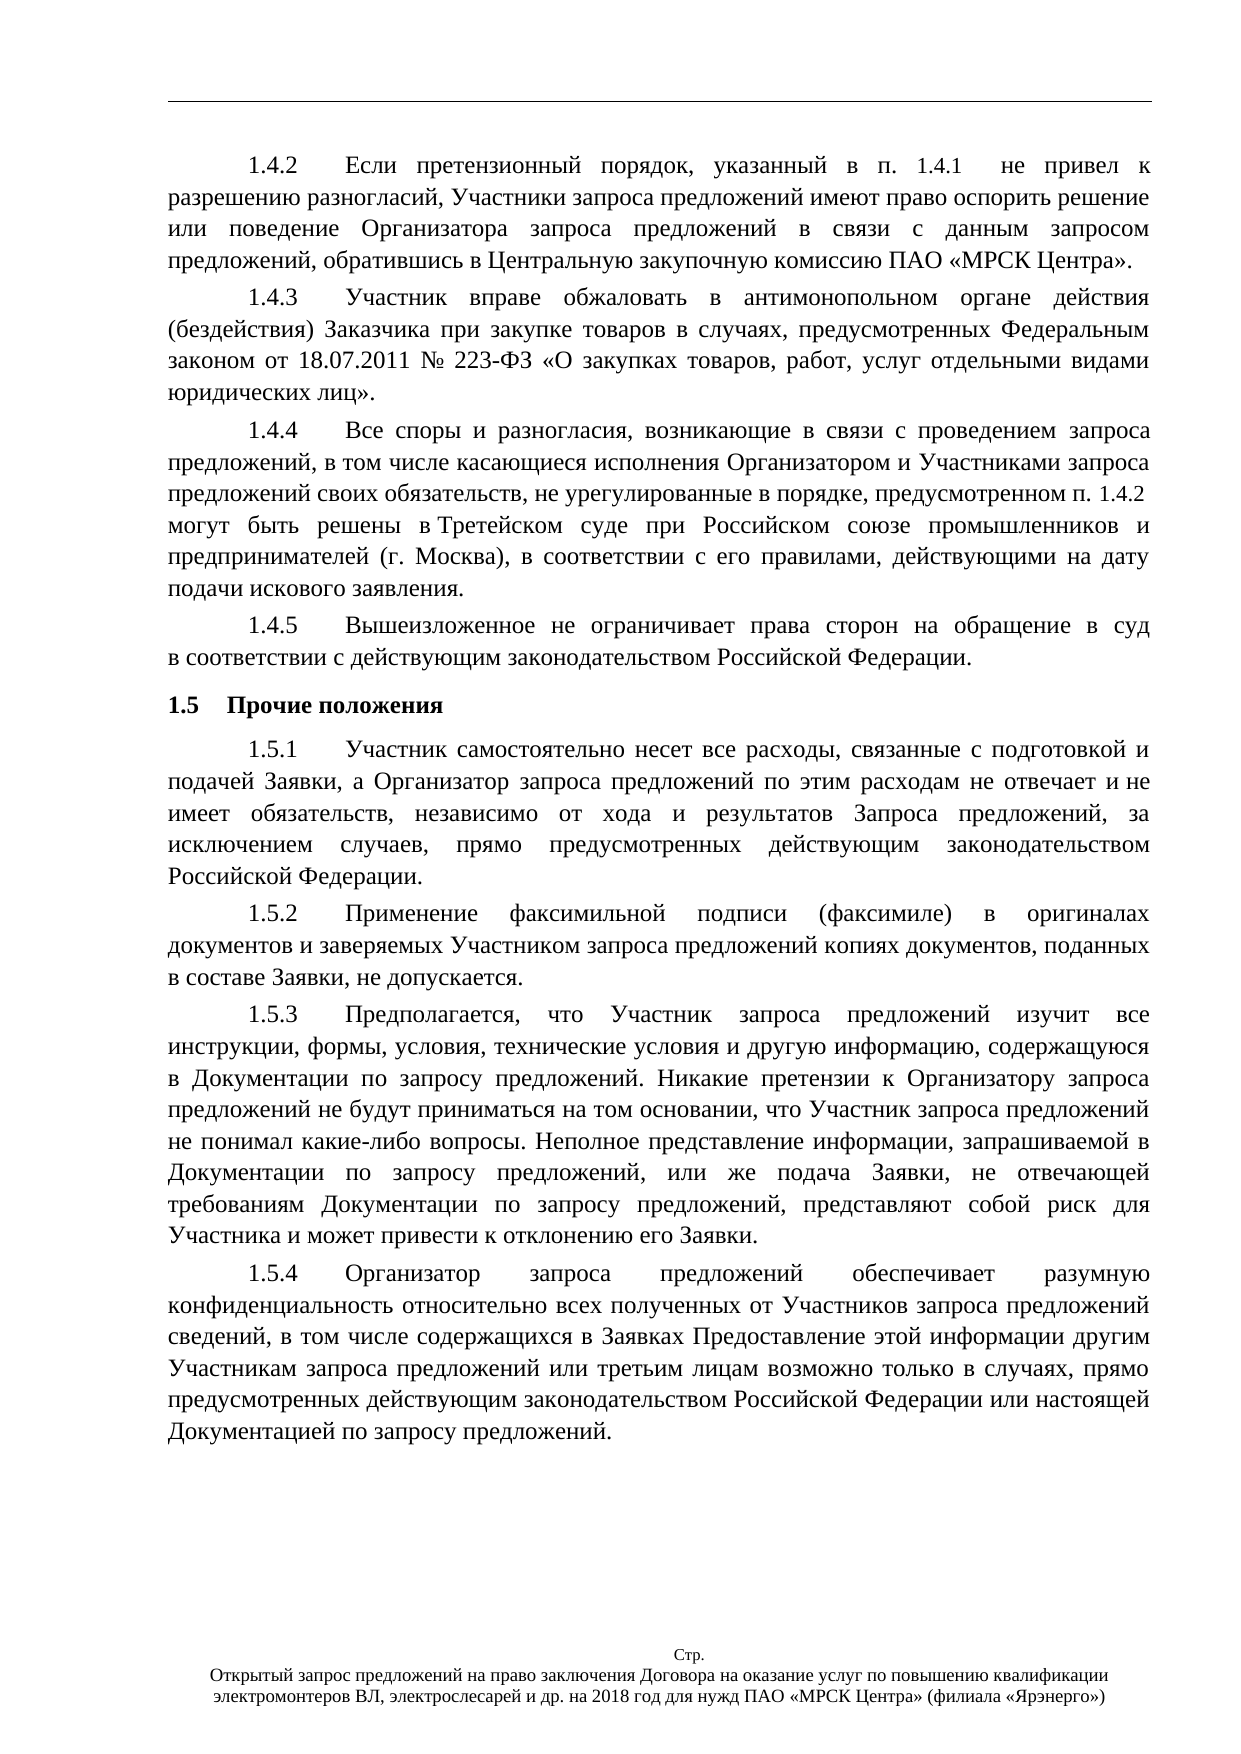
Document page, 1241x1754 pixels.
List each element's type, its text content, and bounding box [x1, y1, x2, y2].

list Применение факсимильной подписи (факсимиле) в оригиналах документов и заверяемых Участником запроса предложений копиях документов, поданных в составе Заявки, не допускается. [168, 898, 1150, 990]
list Все споры и разногласия, возникающие в связи с проведением запроса предложений, в том числе касающиеся исполнения Организатором и Участниками запроса предложений своих обязательств, не урегулированные в порядке, предусмотренном п. 1.4.2 могут быть решены в Третейском суде при Российском союзе промышленников и предпринимателей (г. Москва), в соответствии с его правилами, действующими на дату подачи искового заявления. [168, 415, 1150, 602]
list Вышеизложенное не ограничивает права сторон на обращение в суд в соответствии с действующим законодательством Российской Федерации. [168, 611, 1150, 671]
list Участник вправе обжаловать в антимонопольном органе действия (бездействия) Заказчика при закупке товаров в случаях, предусмотренных Федеральным законом от 18.07.2011 № 223-ФЗ «О закупках товаров, работ, услуг отдельными видами юридических лиц». [168, 282, 1150, 406]
subtitle Прочие положения [168, 690, 1152, 719]
list Предполагается, что Участник запроса предложений изучит все инструкции, формы, условия, технические условия и другую информацию, содержащуюся в Документации по запросу предложений. Никакие претензии к Организатору запроса предложений не будут приниматься на том основании, что Участник запроса предложений не понимал какие-либо вопросы. Неполное представление информации, запрашиваемой в Документации по запросу предложений, или же подача Заявки, не отвечающей требованиям Документации по запросу предложений, представляют собой риск для Участника и может привести к отклонению его Заявки. [168, 999, 1150, 1249]
list Если претензионный порядок, указанный в п. 1.4.1 не привел к разрешению разногласий, Участники запроса предложений имеют право оспорить решение или поведение Организатора запроса предложений в связи с данным запросом предложений, обратившись в Центральную закупочную комиссию ПАО «МРСК Центра». [168, 150, 1150, 273]
list Организатор запроса предложений обеспечивает разумную конфиденциальность относительно всех полученных от Участников запроса предложений сведений, в том числе содержащихся в Заявках Предоставление этой информации другим Участникам запроса предложений или третьим лицам возможно только в случаях, прямо предусмотренных действующим законодательством Российской Федерации или настоящей Документацией по запросу предложений. [168, 1258, 1150, 1445]
list Участник самостоятельно несет все расходы, связанные с подготовкой и подачей Заявки, а Организатор запроса предложений по этим расходам не отвечает и не имеет обязательств, независимо от хода и результатов Запроса предложений, за исключением случаев, прямо предусмотренных действующим законодательством Российской Федерации. [168, 734, 1150, 889]
